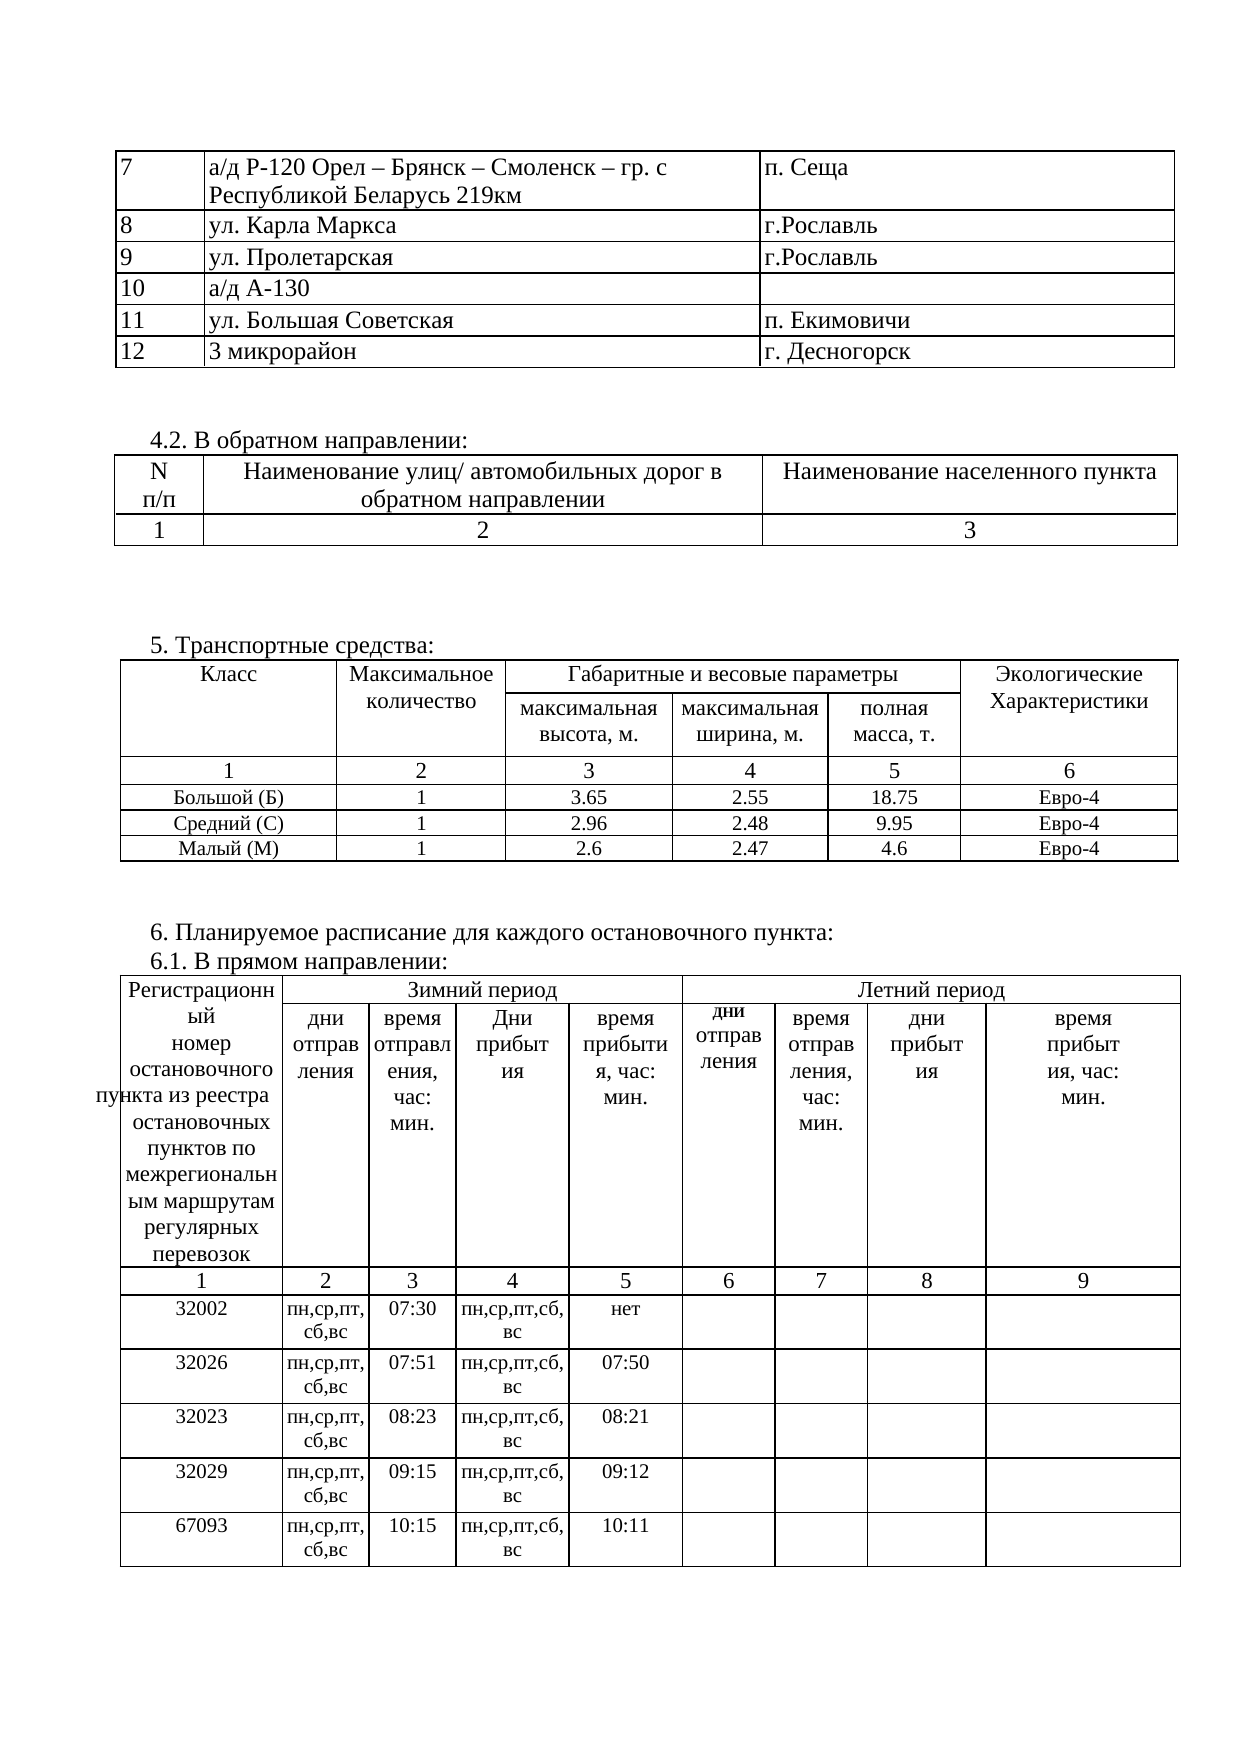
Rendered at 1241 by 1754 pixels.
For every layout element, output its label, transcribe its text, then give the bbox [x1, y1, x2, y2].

table_cell [776, 1296, 867, 1348]
table_cell время отправл ения, час: мин. [370, 1004, 455, 1266]
table_cell [868, 1459, 985, 1511]
table_cell 2.48 [673, 811, 827, 835]
table_cell 2.96 [506, 811, 672, 835]
table_cell 8 [117, 211, 204, 241]
table_cell [868, 1296, 985, 1348]
table_cell [683, 1350, 774, 1403]
table_cell 1 [337, 785, 505, 809]
table_cell а/д Р-120 Орел – Брянск – Смоленск – гр. с Республикой Беларусь 219км [205, 152, 759, 209]
table_cell пн,ср,пт,сб,вс [283, 1459, 368, 1511]
table_cell [987, 1296, 1180, 1348]
table_cell время прибыти я, час: мин. [570, 1004, 682, 1266]
text 5. Транспортные средства: [150, 630, 1090, 659]
table_cell максимальная ширина, м. [673, 694, 827, 756]
table_cell 8 [868, 1268, 985, 1294]
table_cell п. Екимовичи [761, 305, 1174, 335]
table_cell время отправ ления, час: мин. [776, 1004, 867, 1266]
table_cell 2.47 [673, 836, 827, 860]
table_cell ул. Карла Маркса [205, 211, 759, 241]
table_cell 7 [776, 1268, 867, 1294]
table_cell 4 [457, 1268, 568, 1294]
text 4.2. В обратном направлении: [150, 425, 1090, 454]
table_cell Большой (Б) [121, 785, 336, 809]
table_cell пн,ср,пт,сб,вс [457, 1459, 568, 1511]
table_cell 07:51 [370, 1350, 455, 1403]
table_cell 5 [570, 1268, 682, 1294]
table_header N п/п [115, 456, 203, 513]
table_cell 08:21 [570, 1404, 682, 1457]
table_cell пн,ср,пт,сб,вс [457, 1404, 568, 1457]
table_cell [683, 1513, 774, 1566]
table_cell [776, 1350, 867, 1403]
table_cell 67093 [121, 1513, 282, 1566]
table_cell 9.95 [829, 811, 960, 835]
table_cell 10:11 [570, 1513, 682, 1566]
table_cell Малый (М) [121, 836, 336, 860]
table_cell 09:15 [370, 1459, 455, 1511]
table_cell 32029 [121, 1459, 282, 1511]
table_cell пн,ср,пт,сб,вс [283, 1296, 368, 1348]
table_cell 09:12 [570, 1459, 682, 1511]
table_cell п. Сеща [761, 152, 1174, 209]
table_cell 4 [673, 757, 827, 783]
table_header Регистрационный номер остановочного пункта из реестра остановочных пунктов по межрегиональным маршрутам регулярных перевозок [121, 976, 282, 1266]
table_cell 3 [506, 757, 672, 783]
table_cell 10:15 [370, 1513, 455, 1566]
table_cell Дни прибыт ия [457, 1004, 568, 1266]
table_cell 2 [283, 1268, 368, 1294]
table_header Максимальное количество [337, 661, 505, 756]
table_cell ул. Пролетарская [205, 242, 759, 272]
table_cell [683, 1404, 774, 1457]
table_cell [987, 1459, 1180, 1511]
table_cell [868, 1350, 985, 1403]
table_cell [776, 1404, 867, 1457]
table_cell 2.55 [673, 785, 827, 809]
text 6.1. В прямом направлении: [150, 946, 1090, 974]
table_cell [683, 1296, 774, 1348]
table_cell 3 микрорайон [205, 337, 759, 366]
table_cell [987, 1350, 1180, 1403]
table_cell 07:50 [570, 1350, 682, 1403]
table_cell пн,ср,пт,сб,вс [457, 1350, 568, 1403]
table_cell [987, 1513, 1180, 1566]
table_cell время прибыт ия, час: мин. [987, 1004, 1180, 1266]
table_cell 1 [337, 811, 505, 835]
table_header Класс [121, 661, 336, 756]
table_cell 5 [829, 757, 960, 783]
table_cell Евро-4 [961, 785, 1177, 809]
table_cell пн,ср,пт,сб,вс [283, 1404, 368, 1457]
table_header Экологические Характеристики [961, 661, 1177, 756]
table_cell [987, 1404, 1180, 1457]
table_cell 32026 [121, 1350, 282, 1403]
table_cell Евро-4 [961, 811, 1177, 835]
table_header Зимний период [283, 976, 682, 1002]
table_cell 12 [117, 337, 204, 366]
table_header Наименование улиц/ автомобильных дорог в обратном направлении [204, 456, 762, 513]
table_cell дни прибыт ия [868, 1004, 985, 1266]
table_cell ул. Большая Советская [205, 305, 759, 335]
table_cell 18.75 [829, 785, 960, 809]
table_cell пн,ср,пт,сб,вс [457, 1296, 568, 1348]
table_cell [868, 1513, 985, 1566]
table_cell 9 [987, 1268, 1180, 1294]
table_cell [683, 1459, 774, 1511]
table_cell г. Десногорск [761, 337, 1174, 366]
table_cell 1 [121, 757, 336, 783]
table_cell 9 [117, 242, 204, 272]
table_cell г.Рославль [761, 242, 1174, 272]
table_cell 10 [117, 274, 204, 303]
table_cell г.Рославль [761, 211, 1174, 241]
table_cell 2.6 [506, 836, 672, 860]
table_header Габаритные и весовые параметры [506, 661, 960, 692]
table_cell полная масса, т. [829, 694, 960, 756]
table_cell 6 [683, 1268, 774, 1294]
table_cell 6 [961, 757, 1177, 783]
table_cell 07:30 [370, 1296, 455, 1348]
table_cell 2 [337, 757, 505, 783]
table_cell [776, 1513, 867, 1566]
table_cell 32002 [121, 1296, 282, 1348]
table_cell пн,ср,пт,сб,вс [283, 1350, 368, 1403]
table_cell [761, 274, 1174, 303]
table_cell 2 [204, 515, 762, 545]
text 6. Планируемое расписание для каждого остановочного пункта: [150, 917, 1090, 946]
table_cell 3 [370, 1268, 455, 1294]
table_cell Евро-4 [961, 836, 1177, 860]
table_cell 1 [121, 1268, 282, 1294]
table_cell 3.65 [506, 785, 672, 809]
table_cell нет [570, 1296, 682, 1348]
table_cell максимальная высота, м. [506, 694, 672, 756]
table_cell [868, 1404, 985, 1457]
table_cell пн,ср,пт,сб,вс [457, 1513, 568, 1566]
table_cell дни отправ ления [283, 1004, 368, 1266]
table_cell 3 [763, 513, 1177, 545]
table_header Наименование населенного пункта [763, 456, 1177, 513]
table_cell 32023 [121, 1404, 282, 1457]
table_cell [776, 1459, 867, 1511]
table_cell 08:23 [370, 1404, 455, 1457]
table_cell 1 [115, 514, 203, 545]
table_cell 11 [117, 305, 204, 335]
table_cell 7 [117, 152, 204, 209]
table_cell пн,ср,пт,сб,вс [283, 1513, 368, 1566]
table_cell 1 [337, 836, 505, 860]
table_cell 4.6 [829, 836, 960, 860]
table_cell а/д А-130 [205, 274, 759, 303]
table_cell Средний (С) [121, 811, 336, 835]
table_header Летний период [683, 976, 1180, 1002]
table_cell ДНИ отправ ления [683, 1004, 774, 1266]
